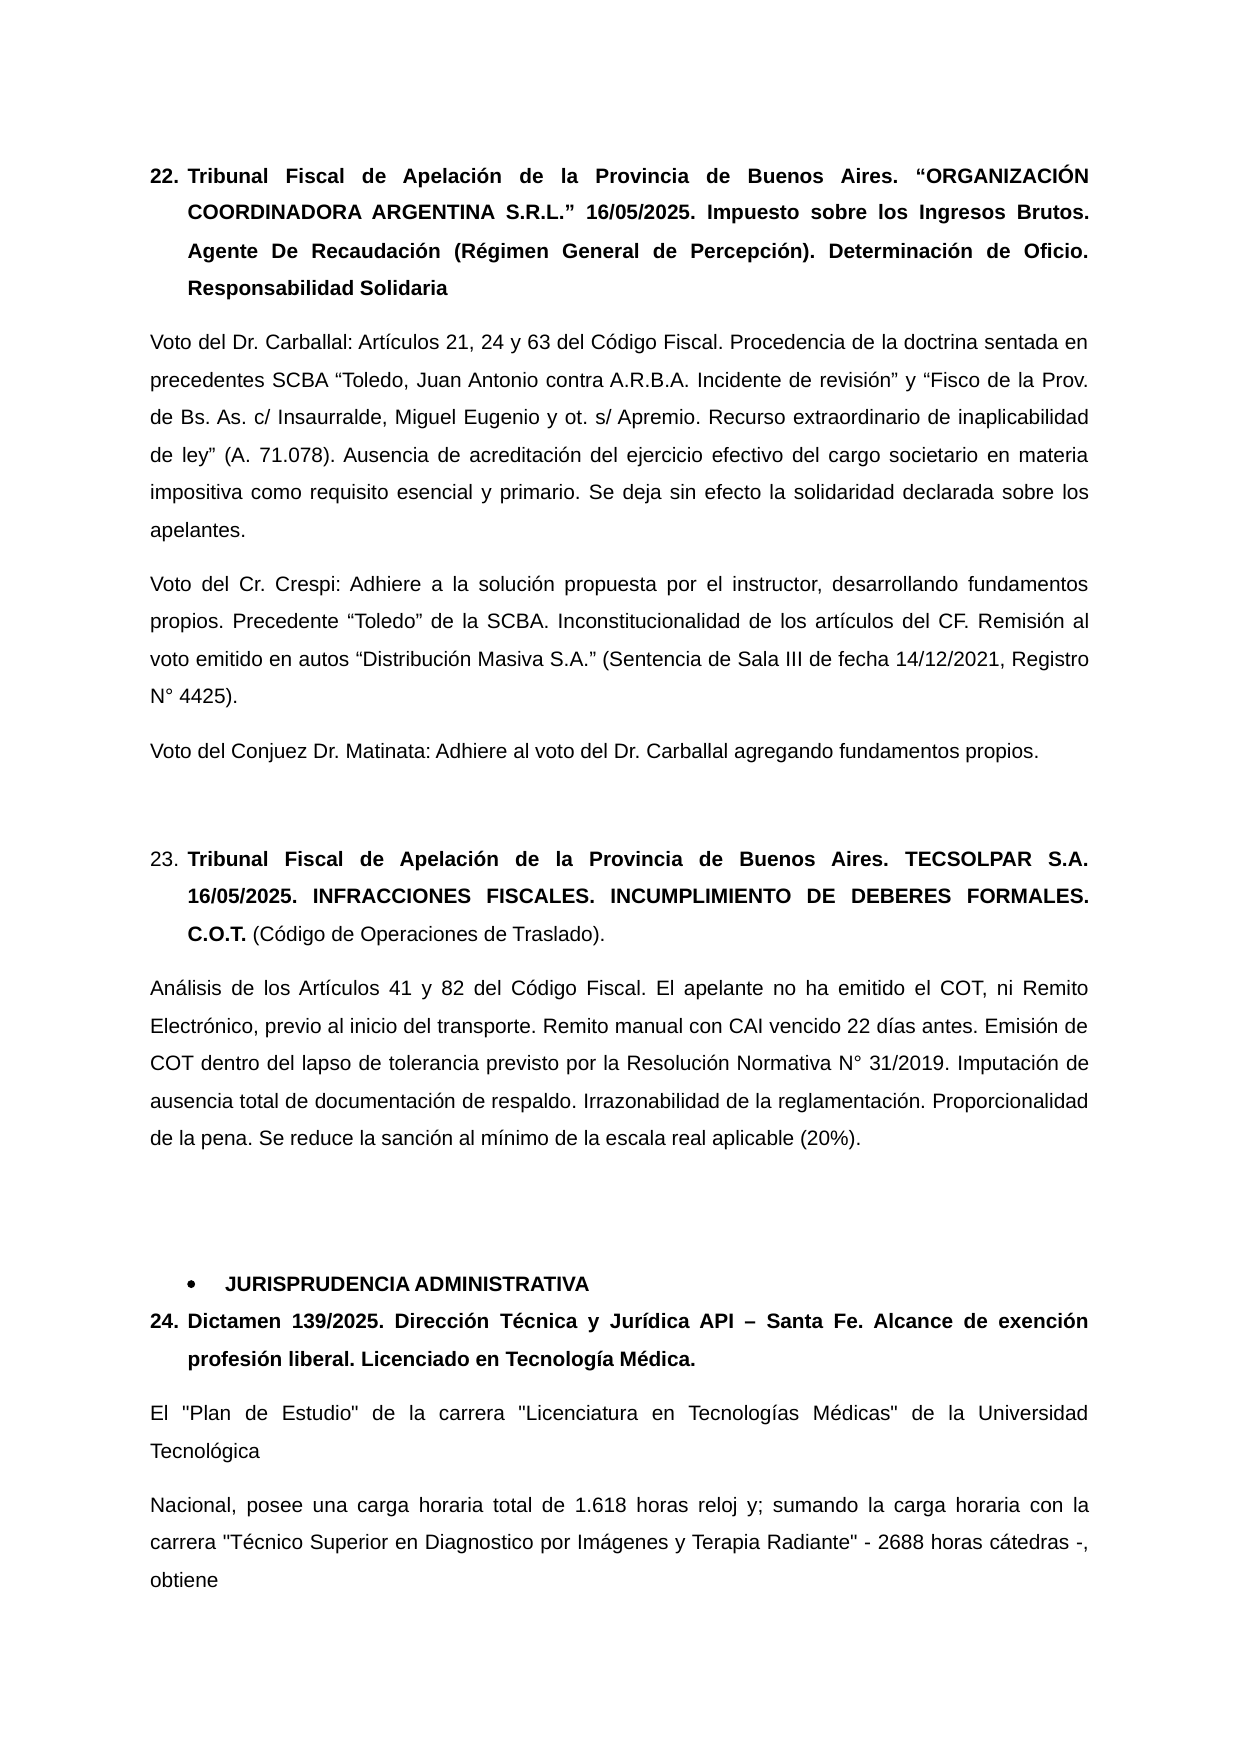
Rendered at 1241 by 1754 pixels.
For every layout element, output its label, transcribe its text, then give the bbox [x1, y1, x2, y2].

text Nacional, posee una carga horaria total de 1.618 horas reloj y; sumando la carga horaria con la carrera "Técnico Superior en Diagnostico por Imágenes y Terapia Radiante" - 2688 horas cátedras -, obtiene [150, 1479, 1090, 1592]
text Voto del Cr. Crespi: Adhiere a la solución propuesta por el instructor, desarrollando fundamentos propios. Precedente “Toledo” de la SCBA. Inconstitucionalidad de los artículos del CF. Remisión al voto emitido en autos “Distribución Masiva S.A.” (Sentencia de Sala III de fecha 14/12/2021, Registro N° 4425). [150, 558, 1090, 708]
list JURISPRUDENCIA ADMINISTRATIVA [187, 1258, 1090, 1296]
text Análisis de los Artículos 41 y 82 del Código Fiscal. El apelante no ha emitido el COT, ni Remito Electrónico, previo al inicio del transporte. Remito manual con CAI vencido 22 días antes. Emisión de COT dentro del lapso de tolerancia previsto por la Resolución Normativa N° 31/2019. Imputación de ausencia total de documentación de respaldo. Irrazonabilidad de la reglamentación. Proporcionalidad de la pena. Se reduce la sanción al mínimo de la escala real aplicable (20%). [150, 962, 1090, 1150]
list Dictamen 139/2025. Dirección Técnica y Jurídica API – Santa Fe. Alcance de exención profesión liberal. Licenciado en Tecnología Médica. [150, 1296, 1090, 1371]
list Tribunal Fiscal de Apelación de la Provincia de Buenos Aires. TECSOLPAR S.A. 16/05/2025. INFRACCIONES FISCALES. INCUMPLIMIENTO DE DEBERES FORMALES. C.O.T. (Código de Operaciones de Traslado). [150, 833, 1090, 946]
list Tribunal Fiscal de Apelación de la Provincia de Buenos Aires. “ORGANIZACIÓN COORDINADORA ARGENTINA S.R.L.” 16/05/2025. Impuesto sobre los Ingresos Brutos. Agente De Recaudación (Régimen General de Percepción). Determinación de Oficio. Responsabilidad Solidaria [150, 150, 1090, 300]
text El "Plan de Estudio" de la carrera "Licenciatura en Tecnologías Médicas" de la Universidad Tecnológica [150, 1387, 1090, 1462]
text Voto del Dr. Carballal: Artículos 21, 24 y 63 del Código Fiscal. Procedencia de la doctrina sentada en precedentes SCBA “Toledo, Juan Antonio contra A.R.B.A. Incidente de revisión” y “Fisco de la Prov. de Bs. As. c/ Insaurralde, Miguel Eugenio y ot. s/ Apremio. Recurso extraordinario de inaplicabilidad de ley” (A. 71.078). Ausencia de acreditación del ejercicio efectivo del cargo societario en materia impositiva como requisito esencial y primario. Se deja sin efecto la solidaridad declarada sobre los apelantes. [150, 317, 1090, 542]
text Voto del Conjuez Dr. Matinata: Adhiere al voto del Dr. Carballal agregando fundamentos propios. [150, 725, 1090, 762]
